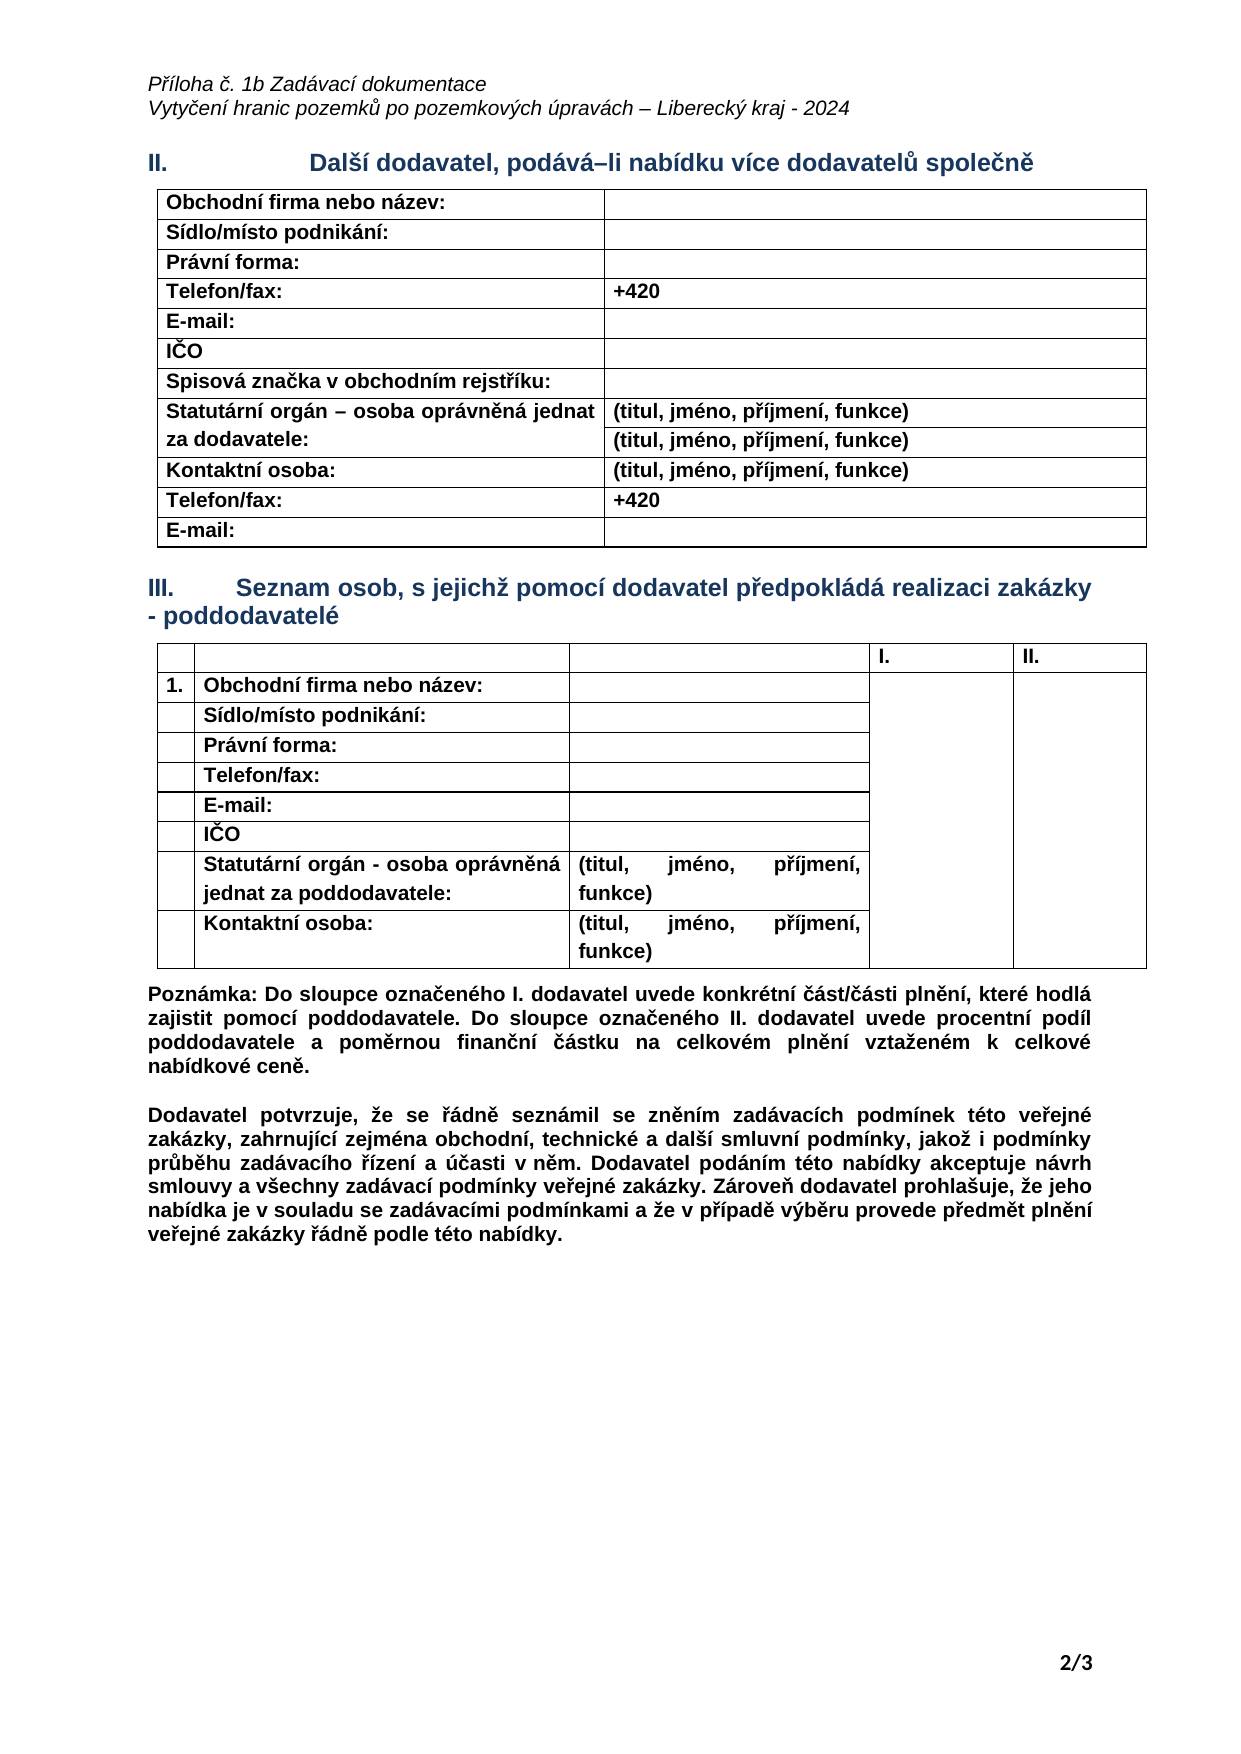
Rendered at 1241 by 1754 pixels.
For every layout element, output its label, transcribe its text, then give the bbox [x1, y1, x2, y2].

table_cell [605, 339, 1146, 368]
table_cell [570, 763, 869, 791]
table_cell [158, 793, 194, 821]
table_cell [605, 220, 1146, 248]
table_header II. [1014, 644, 1146, 672]
table_cell Obchodní firma nebo název: [195, 673, 569, 702]
table_cell (titul, jméno, příjmení, funkce) [605, 458, 1146, 487]
table_cell +420 [605, 279, 1146, 308]
table_header I. [870, 644, 1013, 672]
table_cell [158, 911, 194, 968]
table_cell Statutární orgán - osoba oprávněná jednat za poddodavatele: [195, 852, 569, 909]
table_header [570, 644, 869, 672]
table_cell Kontaktní osoba: [158, 458, 604, 487]
table_cell [605, 250, 1146, 278]
table_cell [605, 369, 1146, 397]
text Poznámka: Do sloupce označeného I. dodavatel uvede konkrétní část/části plnění, které hodlá zajistit pomocí poddodavatele. Do sloupce označeného II. dodavatel uvede procentní podíl poddodavatele a poměrnou finanční částku na celkovém plnění vztaženém k celkové nabídkové ceně. [148, 982, 1093, 1077]
table_cell [158, 763, 194, 791]
table_header [195, 644, 569, 672]
table_cell E-mail: [195, 793, 569, 821]
table_cell +420 [605, 488, 1146, 517]
table_cell Kontaktní osoba: [195, 911, 569, 968]
table_cell [570, 673, 869, 702]
table_cell Spisová značka v obchodním rejstříku: [158, 369, 604, 397]
table_cell [158, 822, 194, 851]
table_cell (titul, jméno, příjmení, funkce) [570, 852, 869, 909]
table_cell [158, 733, 194, 762]
table_cell [158, 703, 194, 732]
subtitle Další dodavatel, podává–li nabídku více dodavatelů společně [148, 148, 1093, 176]
table_cell Telefon/fax: [158, 279, 604, 308]
table_cell [605, 309, 1146, 338]
table_cell (titul, jméno, příjmení, funkce) [605, 399, 1146, 427]
table_cell [570, 822, 869, 851]
table_cell [570, 703, 869, 732]
subtitle Seznam osob, s jejichž pomocí dodavatel předpokládá realizaci zakázky - poddodavatelé [148, 572, 1093, 630]
table_cell Statutární orgán – osoba oprávněná jednat za dodavatele: [158, 399, 604, 457]
table_cell Sídlo/místo podnikání: [195, 703, 569, 732]
table_cell E-mail: [158, 309, 604, 338]
table_cell [605, 518, 1146, 546]
table_header [605, 190, 1146, 219]
table_cell E-mail: [158, 518, 604, 546]
table_cell [1014, 673, 1146, 968]
table_cell [570, 733, 869, 762]
table_cell IČO [195, 822, 569, 851]
table_header Obchodní firma nebo název: [158, 190, 604, 219]
table_cell IČO [158, 339, 604, 368]
table_cell (titul, jméno, příjmení, funkce) [605, 428, 1146, 457]
table_cell Telefon/fax: [158, 488, 604, 517]
text Dodavatel potvrzuje, že se řádně seznámil se zněním zadávacích podmínek této veřejné zakázky, zahrnující zejména obchodní, technické a další smluvní podmínky, jakož i podmínky průběhu zadávacího řízení a účasti v něm. Dodavatel podáním této nabídky akceptuje návrh smlouvy a všechny zadávací podmínky veřejné zakázky. Zároveň dodavatel prohlašuje, že jeho nabídka je v souladu se zadávacími podmínkami a že v případě výběru provede předmět plnění veřejné zakázky řádně podle této nabídky. [148, 1102, 1093, 1246]
table_cell Telefon/fax: [195, 763, 569, 791]
table_cell [870, 673, 1013, 968]
table_cell (titul, jméno, příjmení, funkce) [570, 911, 869, 968]
table_cell Právní forma: [195, 733, 569, 762]
table_cell Sídlo/místo podnikání: [158, 220, 604, 248]
table_cell [158, 852, 194, 909]
table_cell [570, 793, 869, 821]
table_header [158, 644, 194, 672]
table_cell 1. [158, 673, 194, 702]
table_cell Právní forma: [158, 250, 604, 278]
